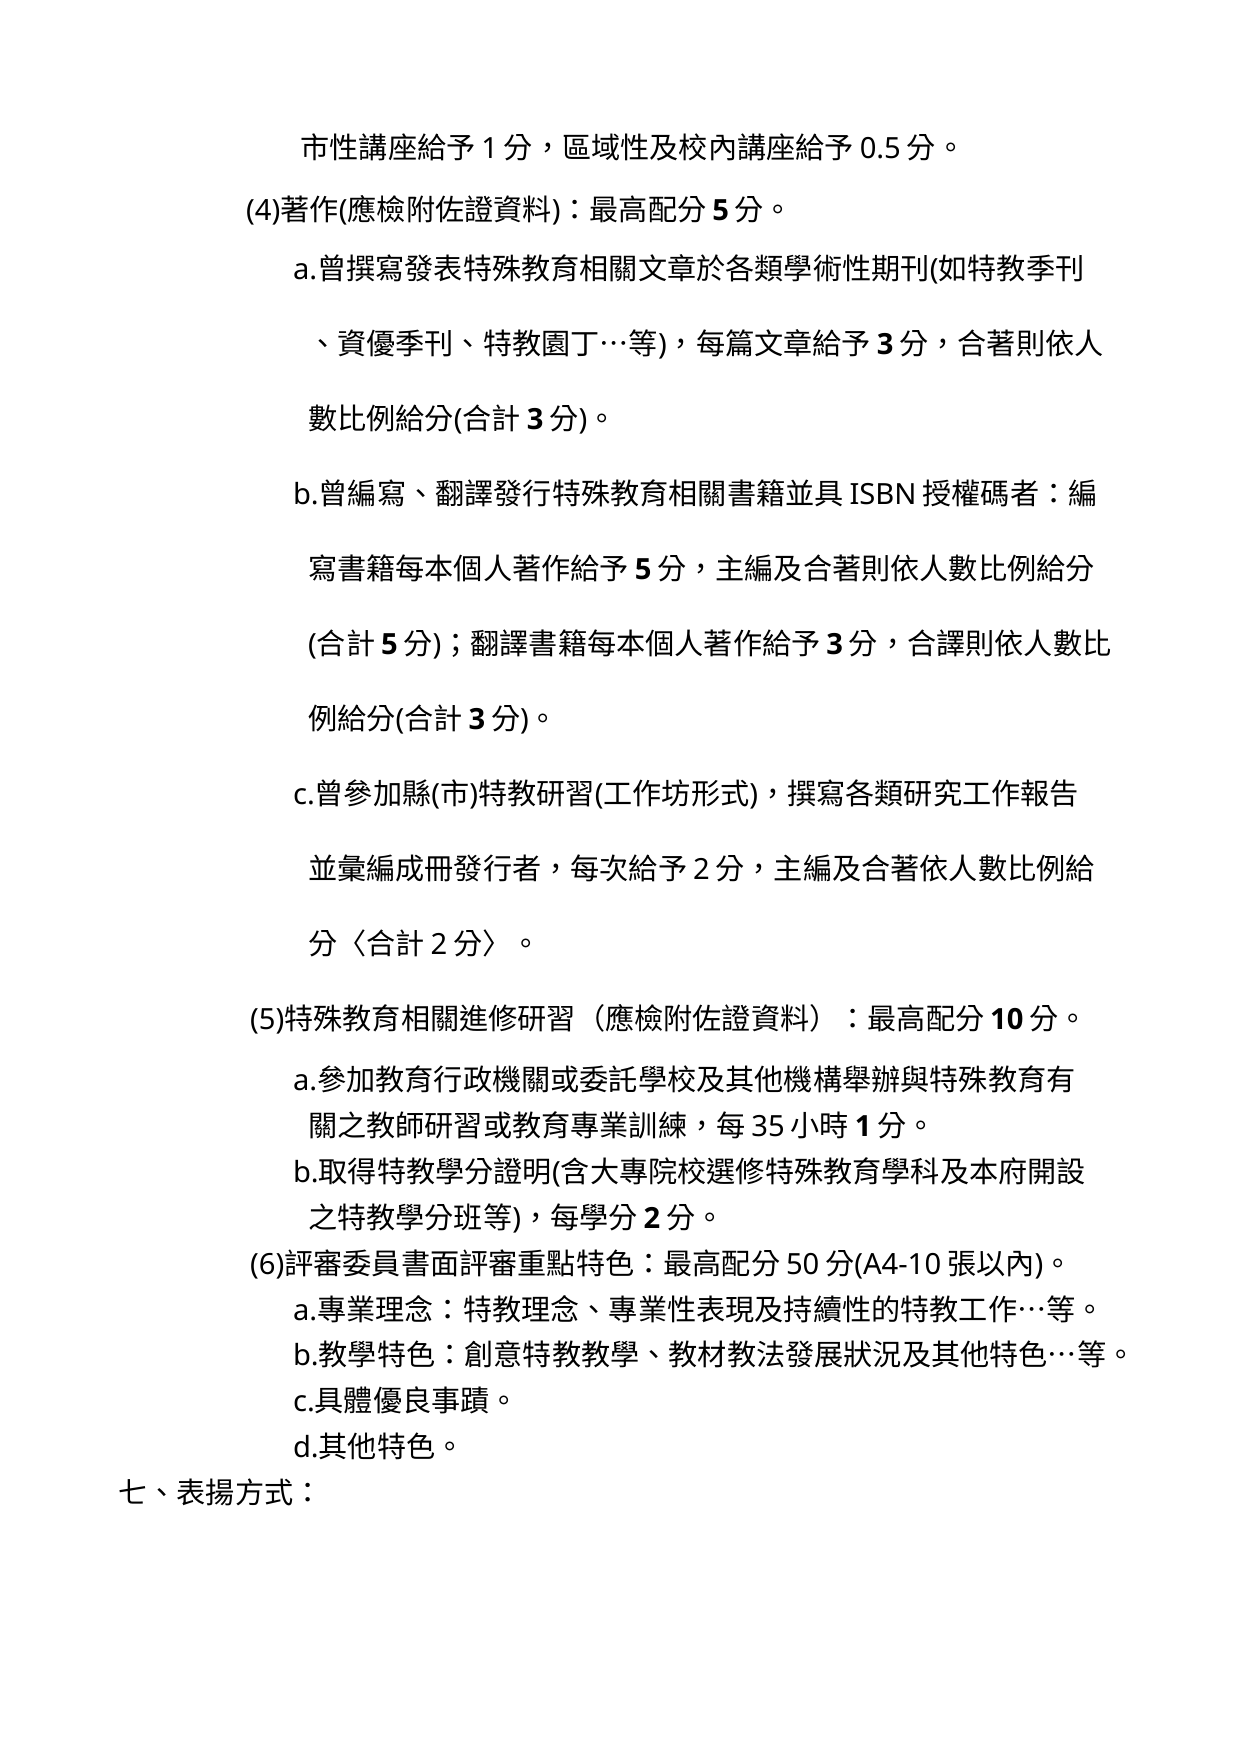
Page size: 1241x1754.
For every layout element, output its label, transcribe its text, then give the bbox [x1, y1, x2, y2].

text 例給分(合計3分)。 [278, 679, 1122, 754]
text 市性講座給予1分，區域性及校內講座給予0.5分。 [278, 108, 1122, 183]
text 之特教學分班等)，每學分2分。 [278, 1192, 1122, 1237]
text (5)特殊教育相關進修研習（應檢附佐證資料）：最高配分10分。 [242, 979, 1122, 1054]
text c.曾參加縣(市)特教研習(工作坊形式)，撰寫各類研究工作報告 [278, 754, 1122, 829]
text b.取得特教學分證明(含大專院校選修特殊教育學科及本府開設 [278, 1146, 1122, 1192]
text (合計5分)；翻譯書籍每本個人著作給予3分，合譯則依人數比 [278, 604, 1122, 679]
text (4)著作(應檢附佐證資料)：最高配分5分。 [118, 183, 1122, 229]
text a.參加教育行政機關或委託學校及其他機構舉辦與特殊教育有 [278, 1054, 1122, 1100]
text b.曾編寫、翻譯發行特殊教育相關書籍並具ISBN授權碼者：編 [278, 454, 1122, 529]
text 寫書籍每本個人著作給予5分，主編及合著則依人數比例給分 [278, 529, 1122, 604]
text d.其他特色。 [278, 1421, 1122, 1467]
text 七、表揚方式： [118, 1467, 1122, 1512]
text (6)評審委員書面評審重點特色：最高配分50分(A4-10張以內)。 [242, 1237, 1122, 1283]
text a.專業理念：特教理念、專業性表現及持續性的特教工作…等。 [278, 1283, 1122, 1329]
text 關之教師研習或教育專業訓練，每35小時1分。 [278, 1100, 1122, 1146]
text 並彙編成冊發行者，每次給予2分，主編及合著依人數比例給 [278, 829, 1122, 904]
text 分〈合計2分〉。 [278, 904, 1122, 979]
text a.曾撰寫發表特殊教育相關文章於各類學術性期刊(如特教季刊 [278, 229, 1122, 304]
text 、資優季刊、特教園丁…等)，每篇文章給予3分，合著則依人 [278, 304, 1122, 379]
text 數比例給分(合計3分)。 [278, 379, 1122, 454]
text c.具體優良事蹟。 [278, 1375, 1122, 1421]
text b.教學特色：創意特教教學、教材教法發展狀況及其他特色…等。 [278, 1329, 1122, 1375]
